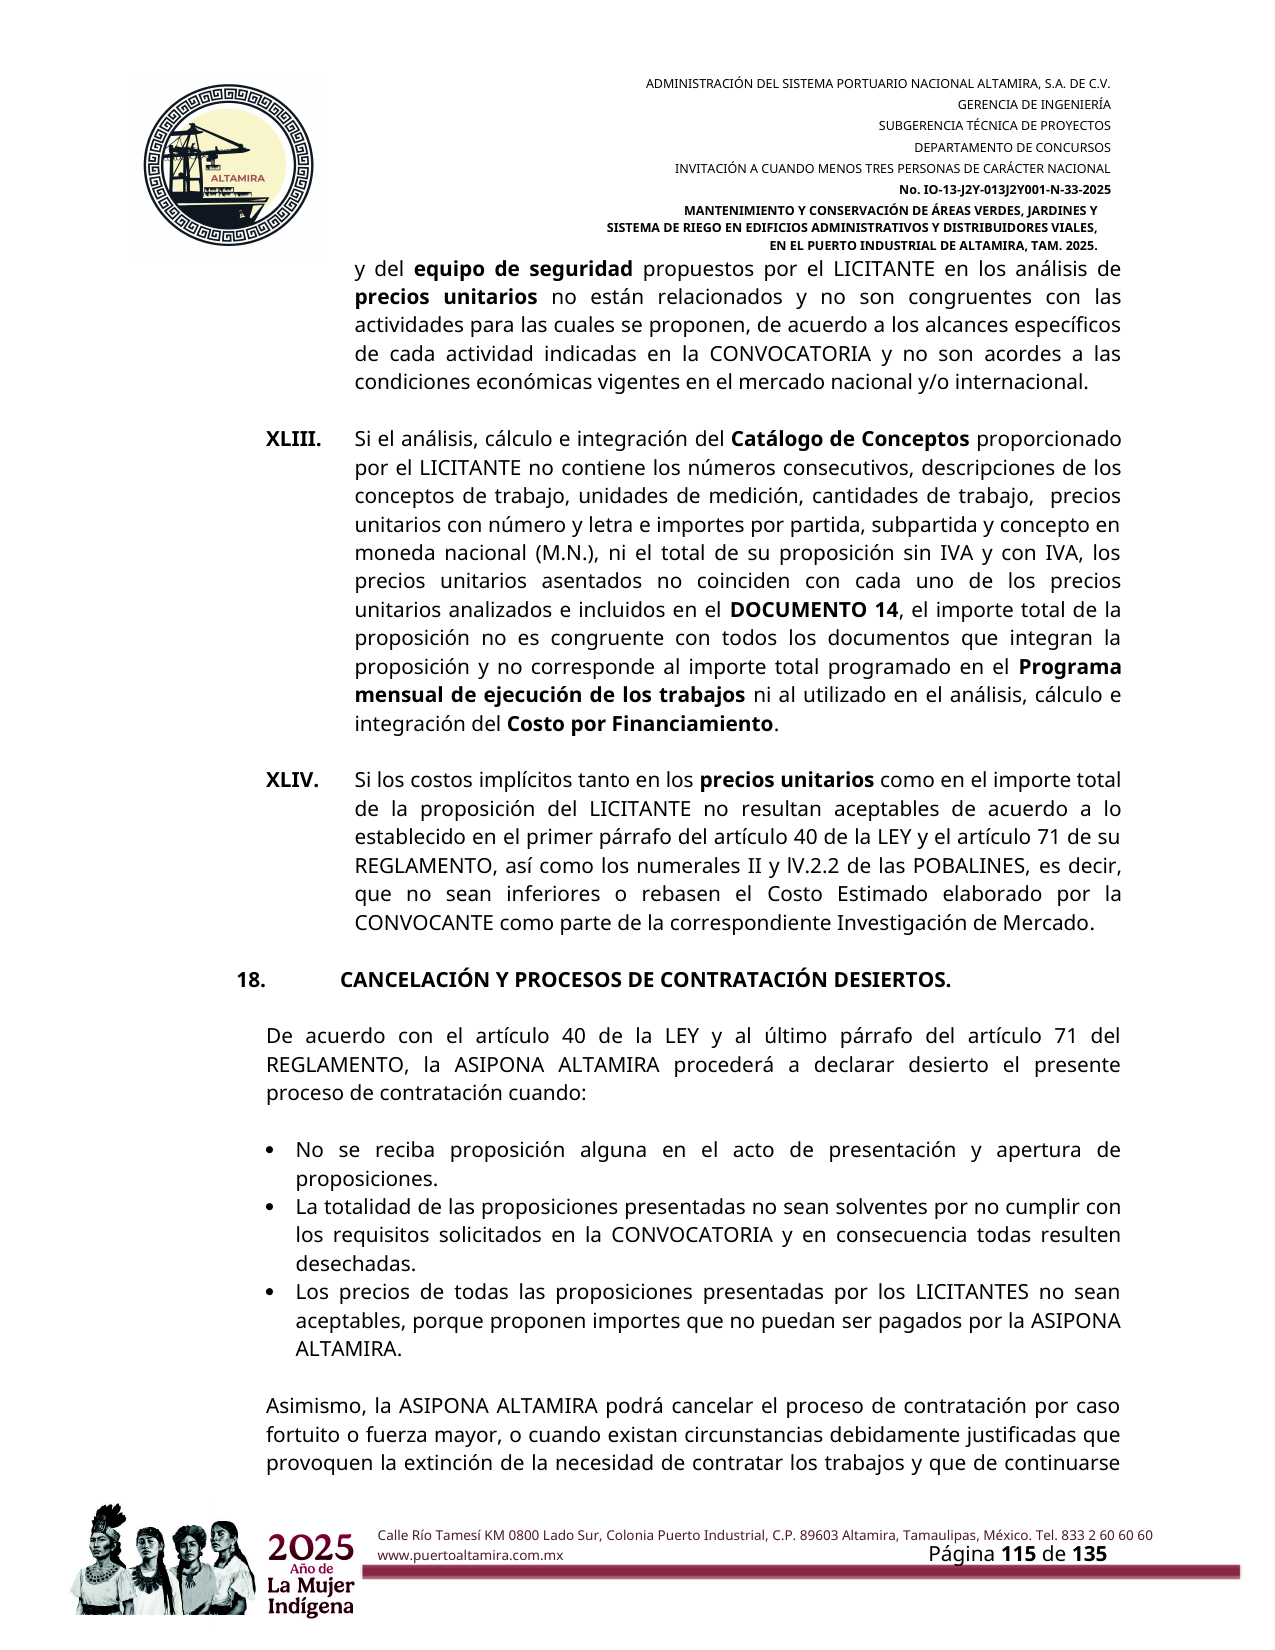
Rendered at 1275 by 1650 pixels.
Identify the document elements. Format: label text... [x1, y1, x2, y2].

picture [134, 75, 325, 258]
text De acuerdo con el artículo 40 de la LEY y al último párrafo del artículo 71 del REGLAMENTO, la ASIPONA ALTAMIRA procederá a declarar desierto el presente proceso de contratación cuando: [266, 1022, 1122, 1107]
list Si los costos implícitos tanto en los precios unitarios como en el importe total de la proposición del LICITANTE no resultan aceptables de acuerdo a lo establecido en el primer párrafo del artículo 40 de la LEY y el artículo 71 de su REGLAMENTO, así como los numerales II y lV.2.2 de las POBALINES, es decir, que no sean inferiores o rebasen el Costo Estimado elaborado por la CONVOCANTE como parte de la correspondiente Investigación de Mercado. [266, 766, 1122, 936]
list La totalidad de las proposiciones presentadas no sean solventes por no cumplir con los requisitos solicitados en la CONVOCATORIA y en consecuencia todas resulten desechadas. [266, 1192, 1122, 1277]
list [266, 254, 1122, 396]
list Los precios de todas las proposiciones presentadas por los LICITANTES no sean aceptables, porque proponen importes que no puedan ser pagados por la ASIPONA ALTAMIRA. [266, 1277, 1122, 1363]
list No se reciba proposición alguna en el acto de presentación y apertura de proposiciones. [266, 1135, 1122, 1192]
list Si el análisis, cálculo e integración del Catálogo de Conceptos proporcionado por el LICITANTE no contiene los números consecutivos, descripciones de los conceptos de trabajo, unidades de medición, cantidades de trabajo, precios unitarios con número y letra e importes por partida, subpartida y concepto en moneda nacional (M.N.), ni el total de su proposición sin IVA y con IVA, los precios unitarios asentados no coinciden con cada uno de los precios unitarios analizados e incluidos en el DOCUMENTO 14, el importe total de la proposición no es congruente con todos los documentos que integran la proposición y no corresponde al importe total programado en el Programa mensual de ejecución de los trabajos ni al utilizado en el análisis, cálculo e integración del Costo por Financiamiento. [266, 424, 1122, 737]
list CANCELACIÓN Y PROCESOS DE CONTRATACIÓN DESIERTOS. [236, 965, 1122, 993]
picture [0, 1497, 1244, 1627]
